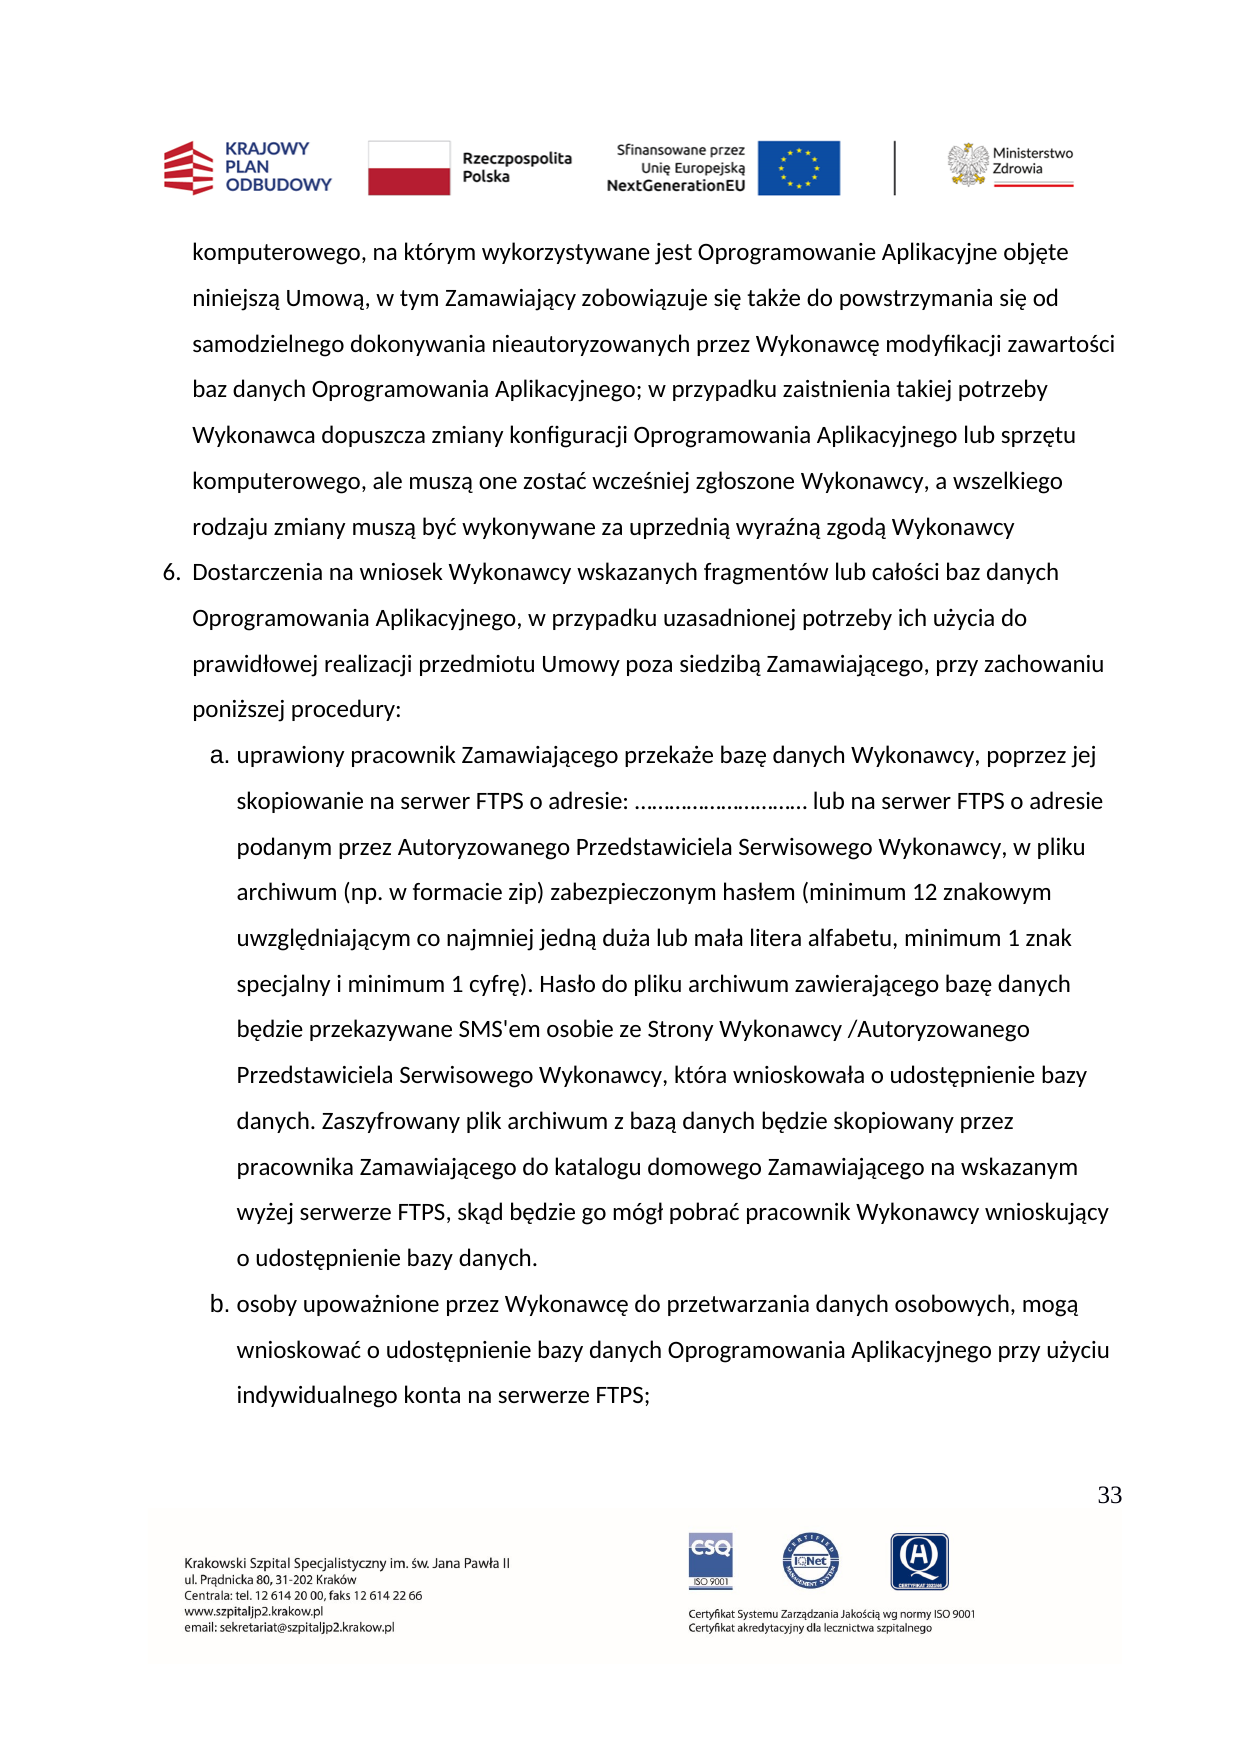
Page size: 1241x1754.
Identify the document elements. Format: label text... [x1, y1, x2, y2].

list Dostarczenia na wniosek Wykonawcy wskazanych fragmentów lub całości baz danych Oprogramowania Aplikacyjnego, w przypadku uzasadnionej potrzeby ich użycia do prawidłowej realizacji przedmiotu Umowy poza siedzibą Zamawiającego, przy zachowaniu poniższej procedury: [162, 556, 1122, 724]
list uprawiony pracownik Zamawiającego przekaże bazę danych Wykonawcy, poprzez jej skopiowanie na serwer FTPS o adresie: ………………………… lub na serwer FTPS o adresie podanym przez Autoryzowanego Przedstawiciela Serwisowego Wykonawcy, w pliku archiwum (np. w formacie zip) zabezpieczonym hasłem (minimum 12 znakowym uwzględniającym co najmniej jedną duża lub mała litera alfabetu, minimum 1 znak specjalny i minimum 1 cyfrę). Hasło do pliku archiwum zawierającego bazę danych będzie przekazywane SMS'em osobie ze Strony Wykonawcy /Autoryzowanego Przedstawiciela Serwisowego Wykonawcy, która wnioskowała o udostępnienie bazy danych. Zaszyfrowany plik archiwum z bazą danych będzie skopiowany przez pracownika Zamawiającego do katalogu domowego Zamawiającego na wskazanym wyżej serwerze FTPS, skąd będzie go mógł pobrać pracownik Wykonawcy wnioskujący o udostępnienie bazy danych. [230, 739, 1122, 1273]
picture [147, 118, 1093, 212]
list osoby upoważnione przez Wykonawcę do przetwarzania danych osobowych, mogą wnioskować o udostępnienie bazy danych Oprogramowania Aplikacyjnego przy użyciu indywidualnego konta na serwerze FTPS; [230, 1288, 1122, 1410]
picture [147, 1508, 1123, 1664]
